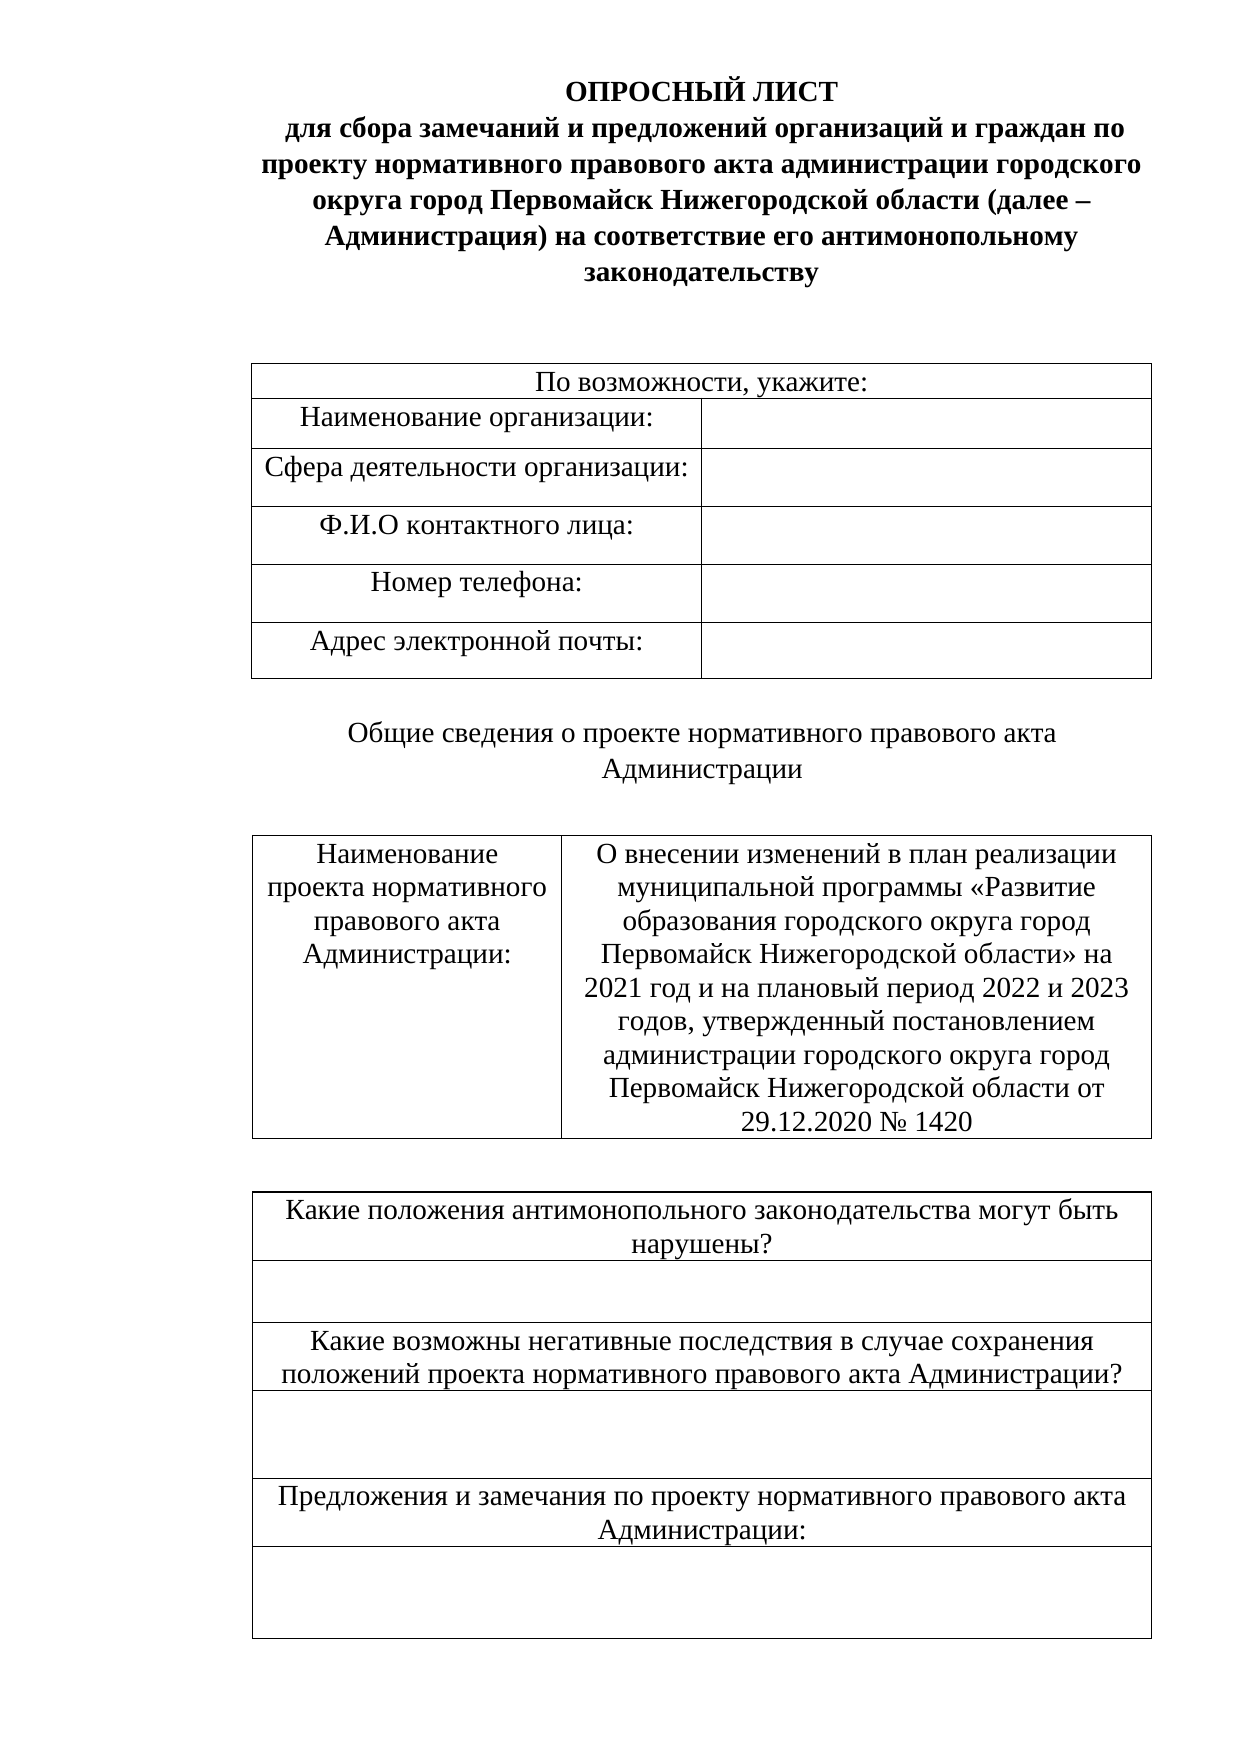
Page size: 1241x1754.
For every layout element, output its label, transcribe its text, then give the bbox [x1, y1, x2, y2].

table_cell Ф.И.О контактного лица: [252, 507, 701, 563]
table_cell [702, 449, 1151, 506]
list Общие сведения о проекте нормативного правового акта Администрации [252, 716, 1152, 785]
table_cell [253, 1261, 1151, 1322]
list ОПРОСНЫЙ ЛИСТ для сбора замечаний и предложений организаций и граждан по проекту нормативного правового акта администрации городского округа город Первомайск Нижегородской области (далее – Администрация) на соответствие его антимонопольному законодательству [251, 74, 1152, 288]
table_cell [253, 1391, 1151, 1477]
table_cell Предложения и замечания по проекту нормативного правового акта Администрации: [253, 1479, 1151, 1546]
table_header По возможности, укажите: [252, 364, 1151, 398]
table_cell [702, 565, 1151, 622]
table_cell Номер телефона: [252, 565, 701, 622]
table_cell Наименование организации: [252, 399, 701, 448]
table_header Какие положения антимонопольного законодательства могут быть нарушены? [253, 1193, 1151, 1259]
table_cell Какие возможны негативные последствия в случае сохранения положений проекта нормативного правового акта Администрации? [253, 1323, 1151, 1390]
table_cell Адрес электронной почты: [252, 623, 701, 678]
table_cell [253, 1547, 1151, 1638]
table_cell [702, 623, 1151, 678]
table_cell Сфера деятельности организации: [252, 449, 701, 506]
table_header О внесении изменений в план реализации муниципальной программы «Развитие образования городского округа город Первомайск Нижегородской области» на 2021 год и на плановый период 2022 и 2023 годов, утвержденный постановлением администрации городского округа город Первомайск Нижегородской области от 29.12.2020 № 1420 [562, 836, 1151, 1138]
table_cell [702, 399, 1151, 448]
table_header Наименование проекта нормативного правового акта Администрации: [253, 836, 561, 1138]
table_cell [702, 507, 1151, 563]
